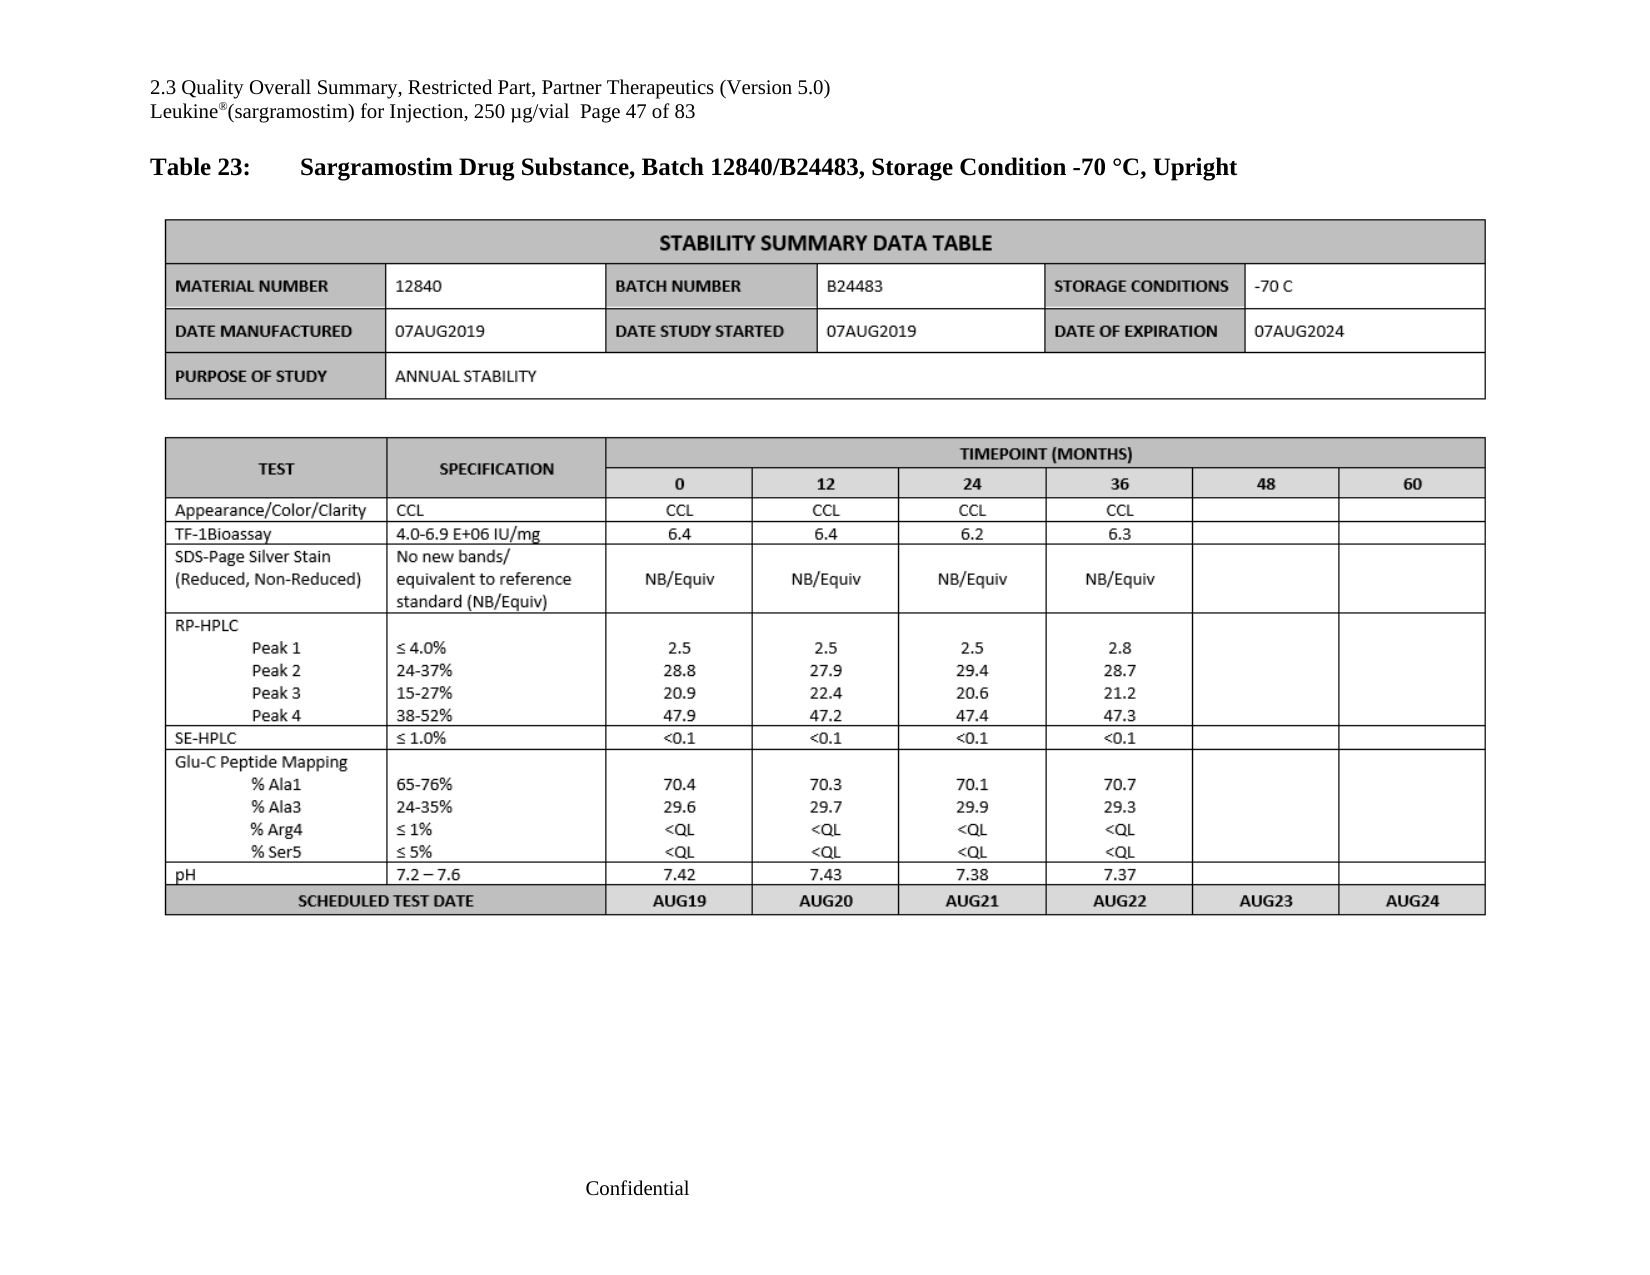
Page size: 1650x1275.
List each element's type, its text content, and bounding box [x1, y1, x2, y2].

picture [150, 193, 1500, 948]
